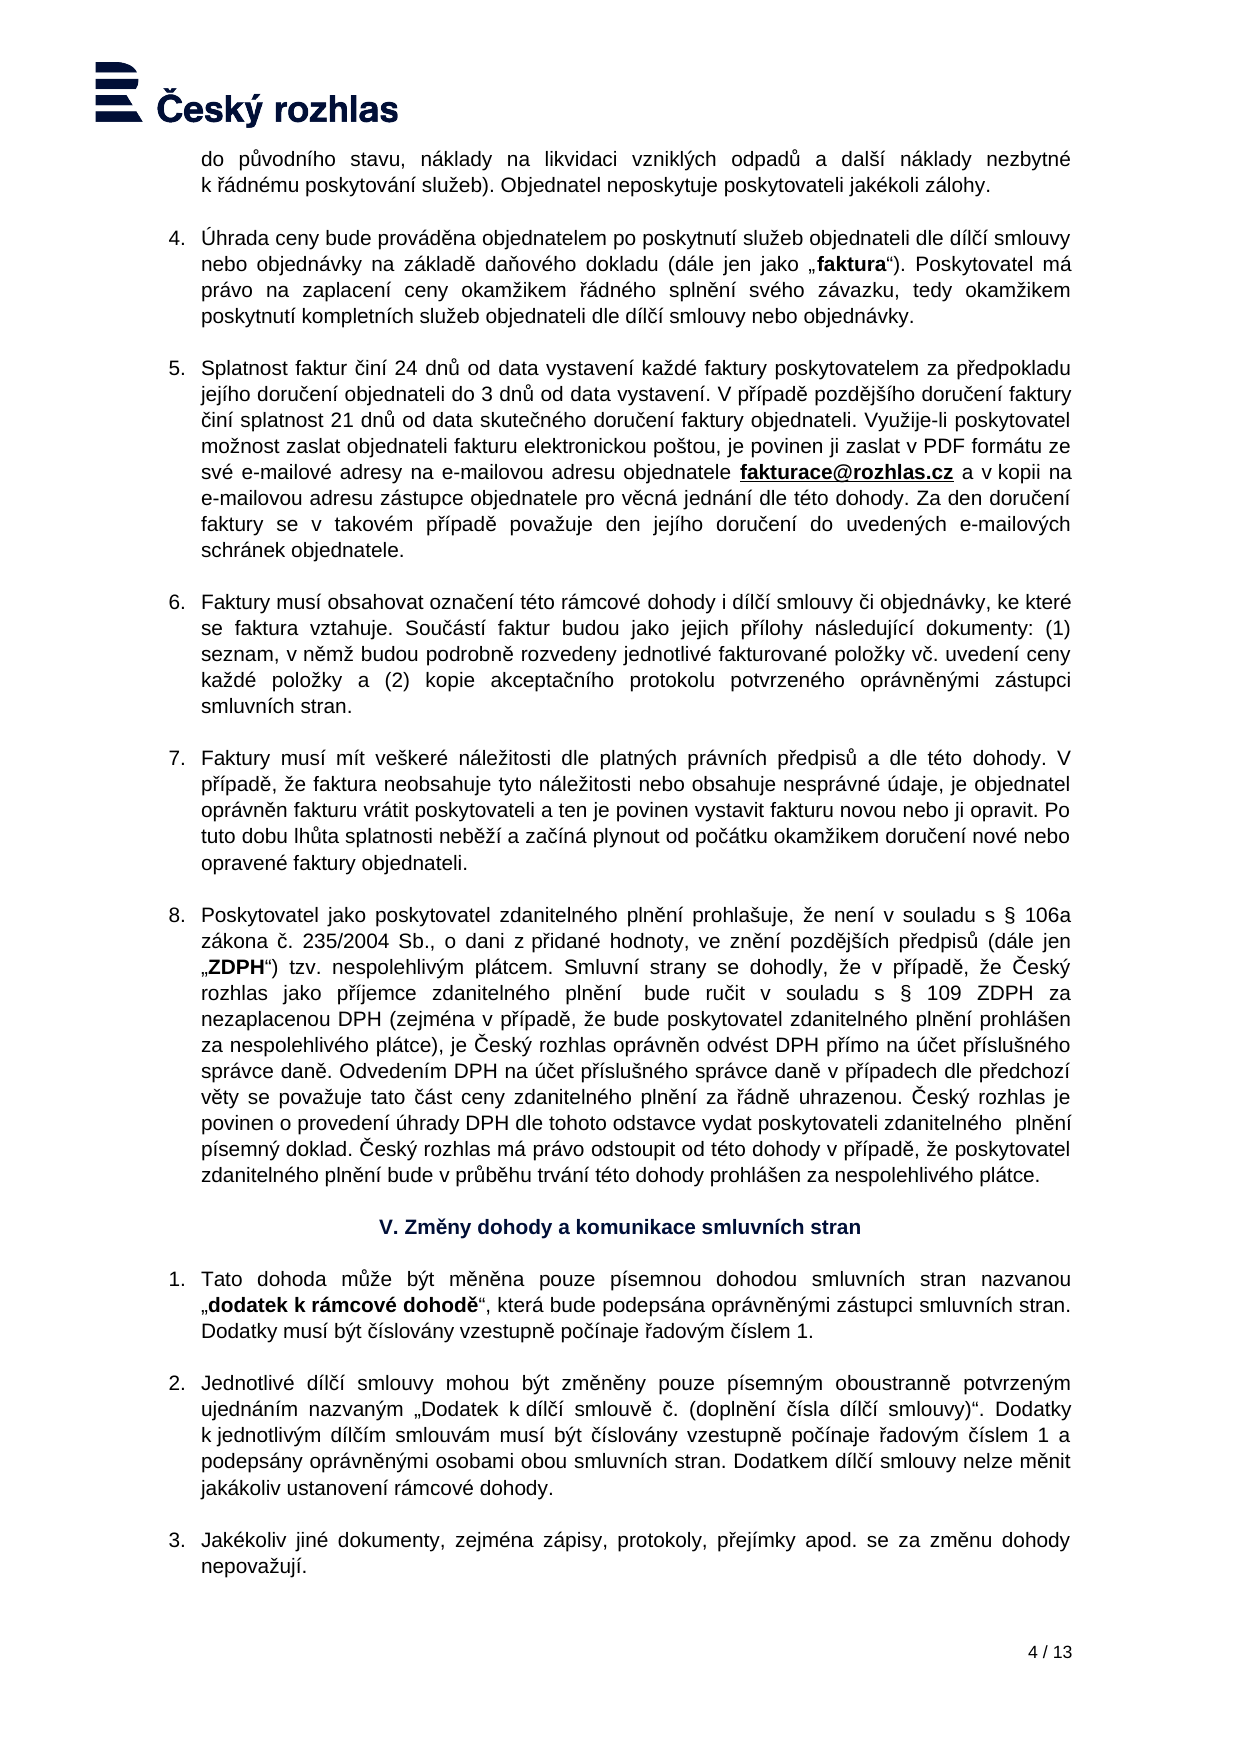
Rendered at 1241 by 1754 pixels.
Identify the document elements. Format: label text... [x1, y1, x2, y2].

list Jakékoliv jiné dokumenty, zejména zápisy, protokoly, přejímky apod. se za změnu dohody nepovažují. [168, 1526, 1072, 1578]
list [168, 146, 1072, 198]
list Splatnost faktur činí 24 dnů od data vystavení každé faktury poskytovatelem za předpokladu jejího doručení objednateli do 3 dnů od data vystavení. V případě pozdějšího doručení faktury činí splatnost 21 dnů od data skutečného doručení faktury objednateli. Využije-li poskytovatel možnost zaslat objednateli fakturu elektronickou poštou, je povinen ji zaslat v PDF formátu ze své e-mailové adresy na e-mailovou adresu objednatele fakturace@rozhlas.cz a v kopii na e-mailovou adresu zástupce objednatele pro věcná jednání dle této dohody. Za den doručení faktury se v takovém případě považuje den jejího doručení do uvedených e-mailových schránek objednatele. [168, 354, 1072, 563]
list Jednotlivé dílčí smlouvy mohou být změněny pouze písemným oboustranně potvrzeným ujednáním nazvaným „Dodatek k dílčí smlouvě č. (doplnění čísla dílčí smlouvy)“. Dodatky k jednotlivým dílčím smlouvám musí být číslovány vzestupně počínaje řadovým číslem 1 a podepsány oprávněnými osobami obou smluvních stran. Dodatkem dílčí smlouvy nelze měnit jakákoliv ustanovení rámcové dohody. [168, 1370, 1072, 1500]
list Tato dohoda může být měněna pouze písemnou dohodou smluvních stran nazvanou „dodatek k rámcové dohodě“, která bude podepsána oprávněnými zástupci smluvních stran. Dodatky musí být číslovány vzestupně počínaje řadovým číslem 1. [168, 1266, 1072, 1344]
list Poskytovatel jako poskytovatel zdanitelného plnění prohlašuje, že není v souladu s § 106a zákona č. 235/2004 Sb., o dani z přidané hodnoty, ve znění pozdějších předpisů (dále jen „ZDPH“) tzv. nespolehlivým plátcem. Smluvní strany se dohodly, že v případě, že Český rozhlas jako příjemce zdanitelného plnění bude ručit v souladu s § 109 ZDPH za nezaplacenou DPH (zejména v případě, že bude poskytovatel zdanitelného plnění prohlášen za nespolehlivého plátce), je Český rozhlas oprávněn odvést DPH přímo na účet příslušného správce daně. Odvedením DPH na účet příslušného správce daně v případech dle předchozí věty se považuje tato část ceny zdanitelného plnění za řádně uhrazenou. Český rozhlas je povinen o provedení úhrady DPH dle tohoto odstavce vydat poskytovateli zdanitelného plnění písemný doklad. Český rozhlas má právo odstoupit od této dohody v případě, že poskytovatel zdanitelného plnění bude v průběhu trvání této dohody prohlášen za nespolehlivého plátce. [168, 901, 1072, 1188]
list Faktury musí obsahovat označení této rámcové dohody i dílčí smlouvy či objednávky, ke které se faktura vztahuje. Součástí faktur budou jako jejich přílohy následující dokumenty: (1) seznam, v němž budou podrobně rozvedeny jednotlivé fakturované položky vč. uvedení ceny každé položky a (2) kopie akceptačního protokolu potvrzeného oprávněnými zástupci smluvních stran. [168, 589, 1072, 719]
list Úhrada ceny bude prováděna objednatelem po poskytnutí služeb objednateli dle dílčí smlouvy nebo objednávky na základě daňového dokladu (dále jen jako „faktura“). Poskytovatel má právo na zaplacení ceny okamžikem řádného splnění svého závazku, tedy okamžikem poskytnutí kompletních služeb objednateli dle dílčí smlouvy nebo objednávky. [168, 224, 1072, 328]
picture [95, 62, 398, 128]
subtitle Změny dohody a komunikace smluvních stran [168, 1214, 1072, 1240]
list Faktury musí mít veškeré náležitosti dle platných právních předpisů a dle této dohody. V případě, že faktura neobsahuje tyto náležitosti nebo obsahuje nesprávné údaje, je objednatel oprávněn fakturu vrátit poskytovateli a ten je povinen vystavit fakturu novou nebo ji opravit. Po tuto dobu lhůta splatnosti neběží a začíná plynout od počátku okamžikem doručení nové nebo opravené faktury objednateli. [168, 745, 1072, 875]
